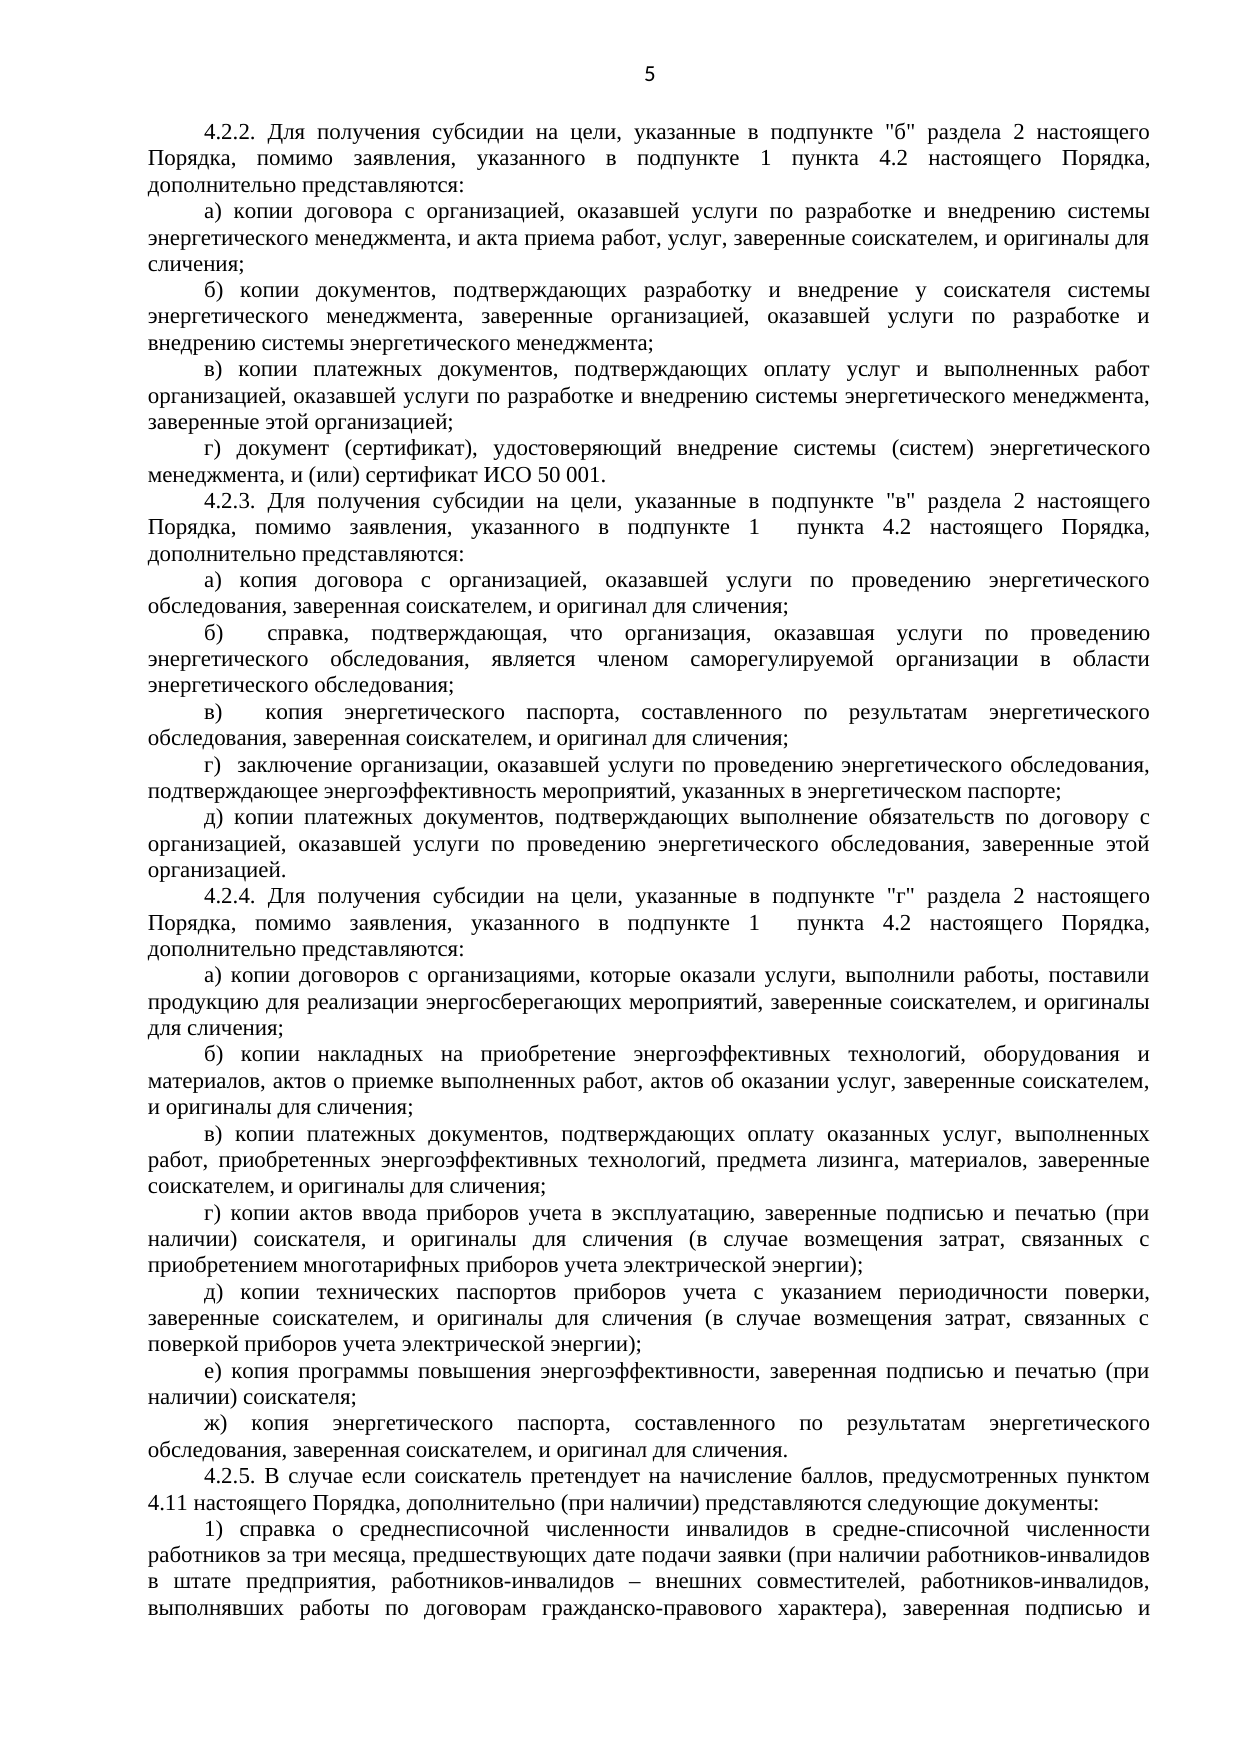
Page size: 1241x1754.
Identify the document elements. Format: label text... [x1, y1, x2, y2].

text е) копия программы повышения энергоэффективности, заверенная подписью и печатью (при наличии) соискателя; [148, 1357, 1152, 1409]
text г) заключение организации, оказавшей услуги по проведению энергетического обследования, подтверждающее энергоэффективность мероприятий, указанных в энергетическом паспорте; [148, 751, 1152, 803]
text ж) копия энергетического паспорта, составленного по результатам энергетического обследования, заверенная соискателем, и оригинал для сличения. [148, 1409, 1152, 1462]
text а) копия договора с организацией, оказавшей услуги по проведению энергетического обследования, заверенная соискателем, и оригинал для сличения; [148, 566, 1152, 619]
text а) копии договоров с организациями, которые оказали услуги, выполнили работы, поставили продукцию для реализации энергосберегающих мероприятий, заверенные соискателем, и оригиналы для сличения; [148, 961, 1152, 1041]
text г) копии актов ввода приборов учета в эксплуатацию, заверенные подписью и печатью (при наличии) соискателя, и оригиналы для сличения (в случае возмещения затрат, связанных с приобретением многотарифных приборов учета электрической энергии); [148, 1199, 1152, 1278]
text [148, 1515, 1152, 1620]
text 4.2.3. Для получения субсидии на цели, указанные в подпункте "в" раздела 2 настоящего Порядка, помимо заявления, указанного в подпункте 1 пункта 4.2 настоящего Порядка, дополнительно представляются: [148, 487, 1152, 566]
text а) копии договора с организацией, оказавшей услуги по разработке и внедрению системы энергетического менеджмента, и акта приема работ, услуг, заверенные соискателем, и оригиналы для сличения; [148, 197, 1152, 276]
text б) копии документов, подтверждающих разработку и внедрение у соискателя системы энергетического менеджмента, заверенные организацией, оказавшей услуги по разработке и внедрению системы энергетического менеджмента; [148, 276, 1152, 355]
text г) документ (сертификат), удостоверяющий внедрение системы (систем) энергетического менеджмента, и (или) сертификат ИСО 50 001. [148, 434, 1152, 487]
text в) копия энергетического паспорта, составленного по результатам энергетического обследования, заверенная соискателем, и оригинал для сличения; [148, 698, 1152, 751]
text в) копии платежных документов, подтверждающих оплату услуг и выполненных работ организацией, оказавшей услуги по разработке и внедрению системы энергетического менеджмента, заверенные этой организацией; [148, 355, 1152, 434]
text д) копии платежных документов, подтверждающих выполнение обязательств по договору с организацией, оказавшей услуги по проведению энергетического обследования, заверенные этой организацией. [148, 803, 1152, 882]
text д) копии технических паспортов приборов учета с указанием периодичности поверки, заверенные соискателем, и оригиналы для сличения (в случае возмещения затрат, связанных с поверкой приборов учета электрической энергии); [148, 1278, 1152, 1357]
text б) копии накладных на приобретение энергоэффективных технологий, оборудования и материалов, актов о приемке выполненных работ, актов об оказании услуг, заверенные соискателем, и оригиналы для сличения; [148, 1041, 1152, 1119]
text б) справка, подтверждающая, что организация, оказавшая услуги по проведению энергетического обследования, является членом саморегулируемой организации в области энергетического обследования; [148, 619, 1152, 698]
text 4.2.4. Для получения субсидии на цели, указанные в подпункте "г" раздела 2 настоящего Порядка, помимо заявления, указанного в подпункте 1 пункта 4.2 настоящего Порядка, дополнительно представляются: [148, 882, 1152, 961]
text 4.2.5. В случае если соискатель претендует на начисление баллов, предусмотренных пунктом 4.11 настоящего Порядка, дополнительно (при наличии) представляются следующие документы: [148, 1462, 1152, 1515]
text 4.2.2. Для получения субсидии на цели, указанные в подпункте "б" раздела 2 настоящего Порядка, помимо заявления, указанного в подпункте 1 пункта 4.2 настоящего Порядка, дополнительно представляются: [148, 118, 1152, 197]
text в) копии платежных документов, подтверждающих оплату оказанных услуг, выполненных работ, приобретенных энергоэффективных технологий, предмета лизинга, материалов, заверенные соискателем, и оригиналы для сличения; [148, 1119, 1152, 1199]
